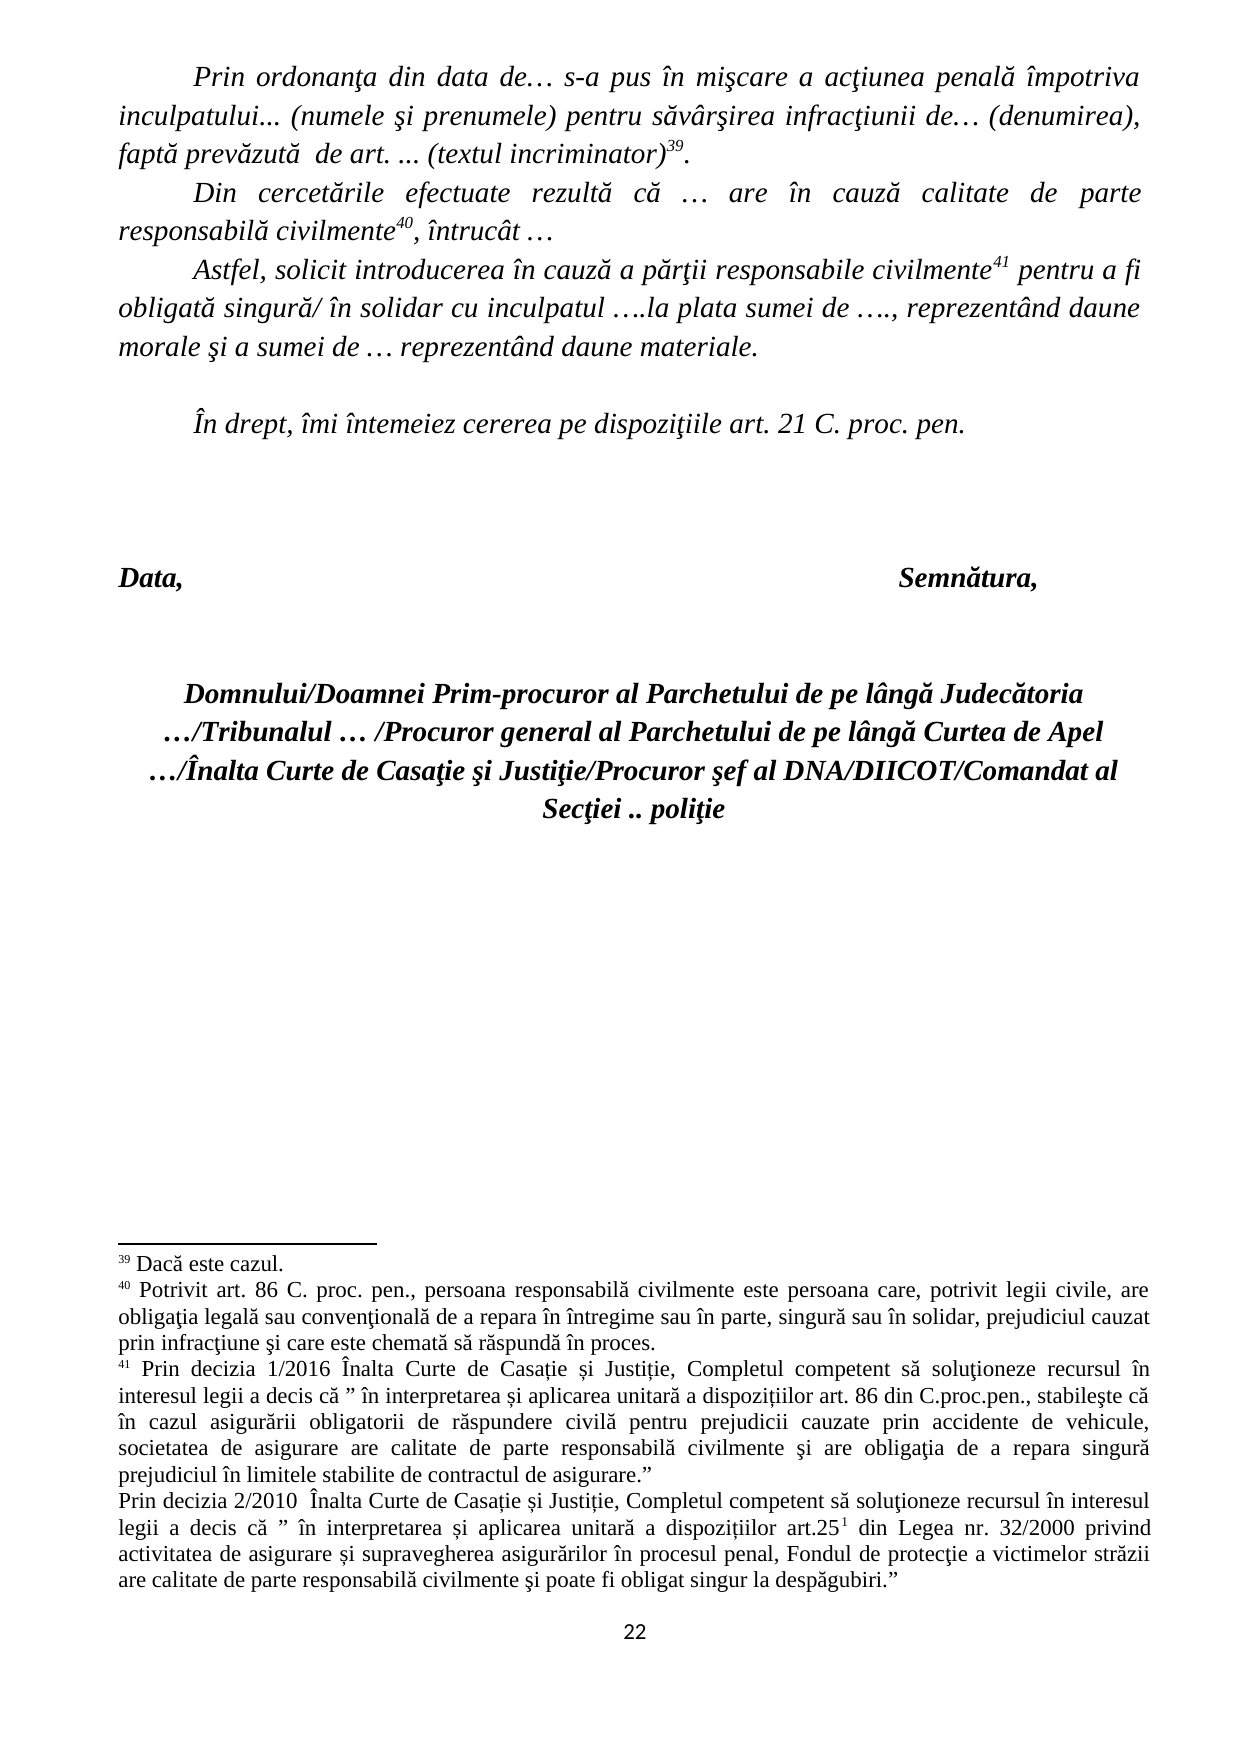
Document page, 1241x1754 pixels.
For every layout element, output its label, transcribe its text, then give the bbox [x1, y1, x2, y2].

text Din cercetările efectuate rezultă că … are în cauză calitate de parte responsabilă civilmente, întrucât … [118, 175, 1144, 247]
text Domnului/Doamnei Prim-procuror al Parchetului de pe lângă Judecătoria …/Tribunalul … /Procuror general al Parchetului de pe lângă Curtea de Apel …/Înalta Curte de Casaţie şi Justiţie/Procuror şef al DNA/DIICOT/Comandat al Secţiei .. poliţie [118, 676, 1152, 825]
text Prin ordonanţa din data de… s-a pus în mişcare a acţiunea penală împotriva inculpatului... (numele şi prenumele) pentru săvârşirea infracţiunii de… (denumirea), faptă prevăzută de art. ... (textul incriminator). [118, 59, 1144, 170]
text Data, Semnătura, [118, 560, 1152, 594]
text În drept, îmi întemeiez cererea pe dispoziţiile art. . proc. pen. [118, 406, 1152, 439]
text Astfel, solicit introducerea în cauză a părţii responsabile civilmente pentru a fi obligată singură/ în solidar cu inculpatul ….la plata sumei de …., reprezentând daune morale şi a sumei de … reprezentând daune materiale. [118, 252, 1144, 362]
